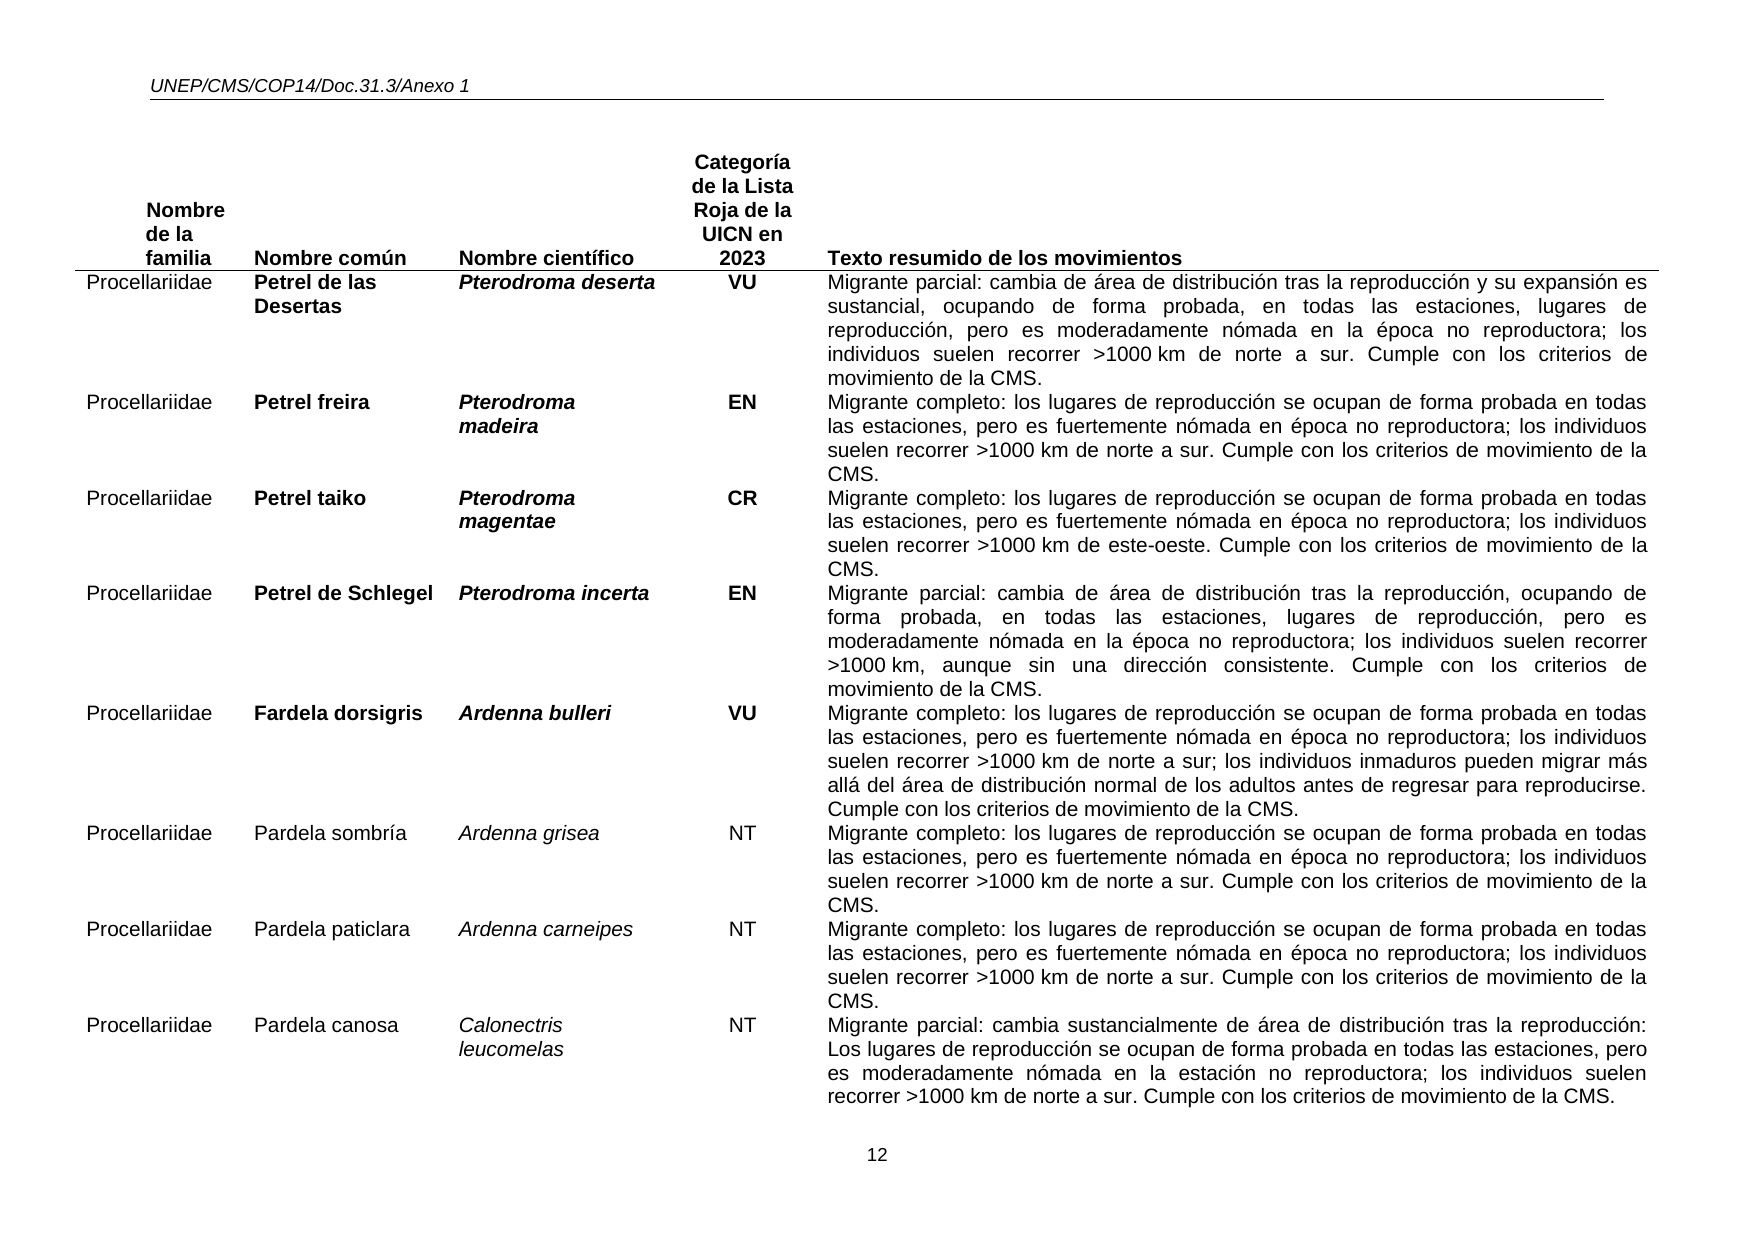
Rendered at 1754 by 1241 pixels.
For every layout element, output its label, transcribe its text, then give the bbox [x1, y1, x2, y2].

table_cell CR [669, 485, 816, 581]
table_cell Pterodroma deserta [447, 271, 669, 389]
table_header Nombre común [243, 150, 447, 270]
table_cell NT [669, 821, 816, 917]
table_cell Procellariidae [75, 271, 243, 389]
table_cell Petrel taiko [243, 485, 447, 581]
table_header Nombre científico [447, 150, 669, 270]
table_cell Migrante parcial: cambia sustancialmente de área de distribución tras la reproducción: Los lugares de reproducción se ocupan de forma probada en todas las estaciones, pero es moderadamente nómada en la estación no reproductora; los individuos suelen recorrer >1000 km de norte a sur. Cumple con los criterios de movimiento de la CMS. [816, 1013, 1659, 1108]
table_cell Calonectris leucomelas [447, 1013, 669, 1108]
table_cell Migrante completo: los lugares de reproducción se ocupan de forma probada en todas las estaciones, pero es fuertemente nómada en época no reproductora; los individuos suelen recorrer >1000 km de este-oeste. Cumple con los criterios de movimiento de la CMS. [816, 485, 1659, 581]
table_cell Migrante completo: los lugares de reproducción se ocupan de forma probada en todas las estaciones, pero es fuertemente nómada en época no reproductora; los individuos suelen recorrer >1000 km de norte a sur; los individuos inmaduros pueden migrar más allá del área de distribución normal de los adultos antes de regresar para reproducirse. Cumple con los criterios de movimiento de la CMS. [816, 701, 1659, 821]
table_cell Procellariidae [75, 1013, 243, 1108]
table_header Nombre de la familia [75, 150, 243, 270]
table_cell EN [669, 581, 816, 701]
table_cell NT [669, 917, 816, 1012]
table_cell Procellariidae [75, 821, 243, 917]
table_cell Procellariidae [75, 390, 243, 485]
table_cell Fardela dorsigris [243, 701, 447, 821]
table_cell Procellariidae [75, 485, 243, 581]
table_cell Procellariidae [75, 701, 243, 821]
table_cell Pardela paticlara [243, 917, 447, 1012]
table_cell EN [669, 390, 816, 485]
table_cell Petrel de las Desertas [243, 271, 447, 389]
table_header Texto resumido de los movimientos [816, 150, 1659, 270]
table_cell NT [669, 1013, 816, 1108]
table_cell Procellariidae [75, 581, 243, 701]
table_cell Ardenna carneipes [447, 917, 669, 1012]
table_cell Pardela sombría [243, 821, 447, 917]
table_cell Pterodroma magentae [447, 485, 669, 581]
table_cell Pterodroma incerta [447, 581, 669, 701]
table_cell VU [669, 271, 816, 389]
table_cell VU [669, 701, 816, 821]
table_cell Ardenna bulleri [447, 701, 669, 821]
table_cell Migrante parcial: cambia de área de distribución tras la reproducción, ocupando de forma probada, en todas las estaciones, lugares de reproducción, pero es moderadamente nómada en la época no reproductora; los individuos suelen recorrer >1000 km, aunque sin una dirección consistente. Cumple con los criterios de movimiento de la CMS. [816, 581, 1659, 701]
table_cell Ardenna grisea [447, 821, 669, 917]
table_cell Procellariidae [75, 917, 243, 1012]
table_cell Pterodroma madeira [447, 390, 669, 485]
table_cell Petrel de Schlegel [243, 581, 447, 701]
table_cell Petrel freira [243, 390, 447, 485]
table_header Categoría de la Lista Roja de la UICN en 2023 [669, 150, 816, 270]
table_cell Pardela canosa [243, 1013, 447, 1108]
